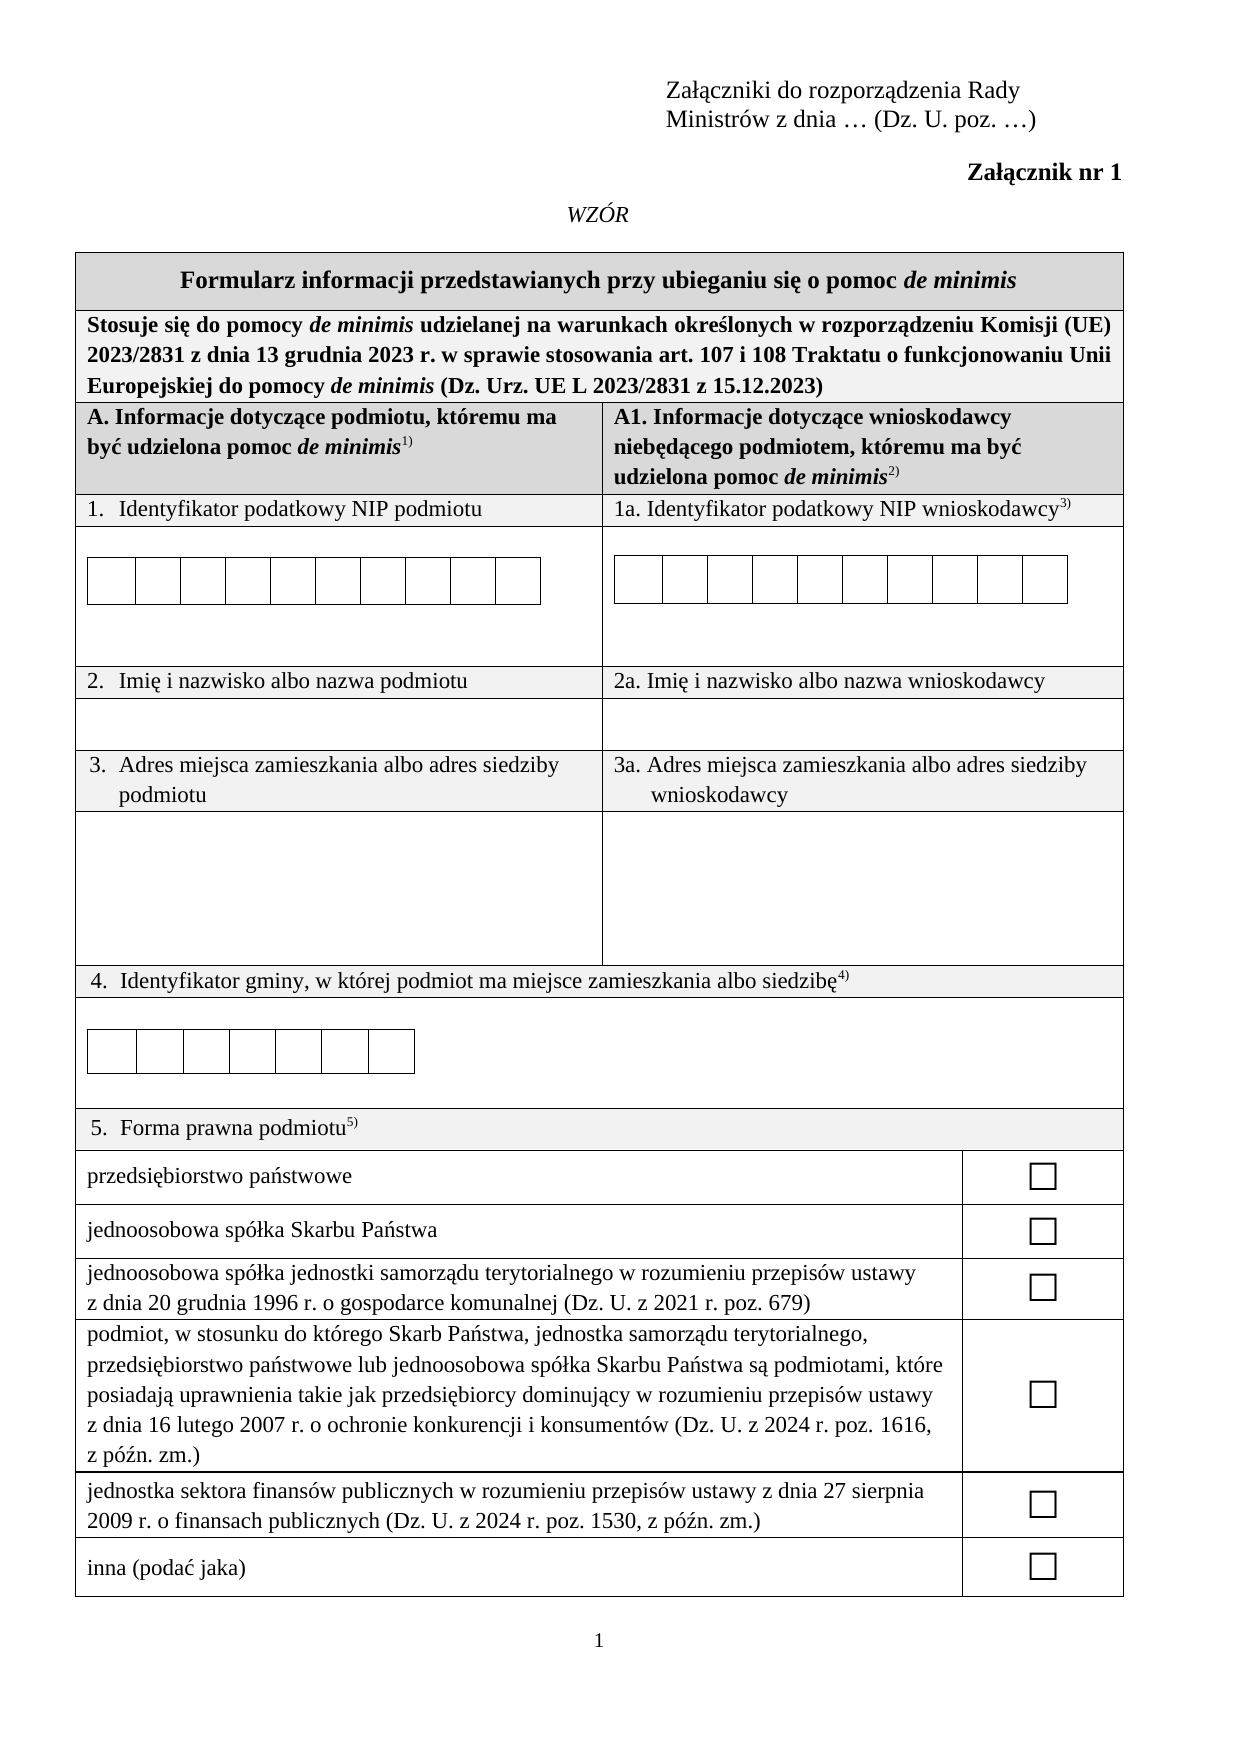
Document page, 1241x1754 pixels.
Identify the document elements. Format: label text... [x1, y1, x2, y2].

text Załączniki do rozporządzenia Rady Ministrów z dnia … (Dz. U. poz. …) [666, 75, 1122, 132]
table_cell A. Informacje dotyczące podmiotu, któremu ma być udzielona pomoc de minimis) [76, 403, 602, 494]
table_cell [76, 527, 602, 666]
table_cell [76, 699, 602, 750]
table_cell A1. Informacje dotyczące wnioskodawcy niebędącego podmiotem, któremu ma być udzielona pomoc de minimis) [603, 403, 1123, 494]
table_cell Identyfikator podatkowy NIP podmiotu [76, 495, 602, 526]
table_cell Imię i nazwisko albo nazwa podmiotu [76, 667, 602, 698]
table_cell [76, 998, 1123, 1108]
table_cell [603, 527, 1123, 666]
text Załącznik nr 1 [75, 157, 1122, 186]
table_cell podmiot, w stosunku do którego Skarb Państwa, jednostka samorządu terytorialnego, przedsiębiorstwo państwowe lub jednoosobowa spółka Skarbu Państwa są podmiotami, które posiadają uprawnienia takie jak przedsiębiorcy dominujący w rozumieniu przepisów ustawy z dnia 16 lutego 2007 r. o ochronie konkurencji i konsumentów (Dz. U. z 2024 r. poz. 1616, z późn. zm.) [76, 1320, 962, 1471]
table_cell 3a. Adres miejsca zamieszkania albo adres siedziby wnioskodawcy [603, 751, 1123, 811]
table_cell inna (podać jaka) [76, 1538, 962, 1596]
table_cell [76, 812, 602, 965]
table_cell przedsiębiorstwo państwowe [76, 1151, 962, 1204]
table_cell 2a. Imię i nazwisko albo nazwa wnioskodawcy [603, 667, 1123, 698]
table_cell Forma prawna podmiotu) [76, 1109, 1123, 1149]
table_cell Identyfikator gminy, w której podmiot ma miejsce zamieszkania albo siedzibę) [76, 966, 1123, 997]
table_cell jednoosobowa spółka Skarbu Państwa [76, 1205, 962, 1258]
table_cell jednostka sektora finansów publicznych w rozumieniu przepisów ustawy z dnia 27 sierpnia 2009 r. o finansach publicznych (Dz. U. z 2024 r. poz. 1530, z późn. zm.) [76, 1473, 962, 1537]
table_cell [603, 812, 1123, 965]
table_cell [603, 699, 1123, 750]
table_cell Stosuje się do pomocy de minimis udzielanej na warunkach określonych w rozporządzeniu Komisji (UE) 2023/2831 z dnia 13 grudnia 2023 r. w sprawie stosowania art. 107 i 108 Traktatu o funkcjonowaniu Unii Europejskiej do pomocy de minimis (Dz. Urz. UE L 2023/2831 z 15.12.2023) [76, 311, 1123, 402]
table_cell 1a. Identyfikator podatkowy NIP wnioskodawcy) [603, 495, 1123, 526]
text WZÓR [75, 201, 1122, 227]
table_cell jednoosobowa spółka jednostki samorządu terytorialnego w rozumieniu przepisów ustawy z dnia 20 grudnia 1996 r. o gospodarce komunalnej (Dz. U. z 2021 r. poz. 679) [76, 1259, 962, 1319]
table_cell Adres miejsca zamieszkania albo adres siedziby podmiotu [76, 751, 602, 811]
table_header Formularz informacji przedstawianych przy ubieganiu się o pomoc de minimis [76, 253, 1123, 310]
